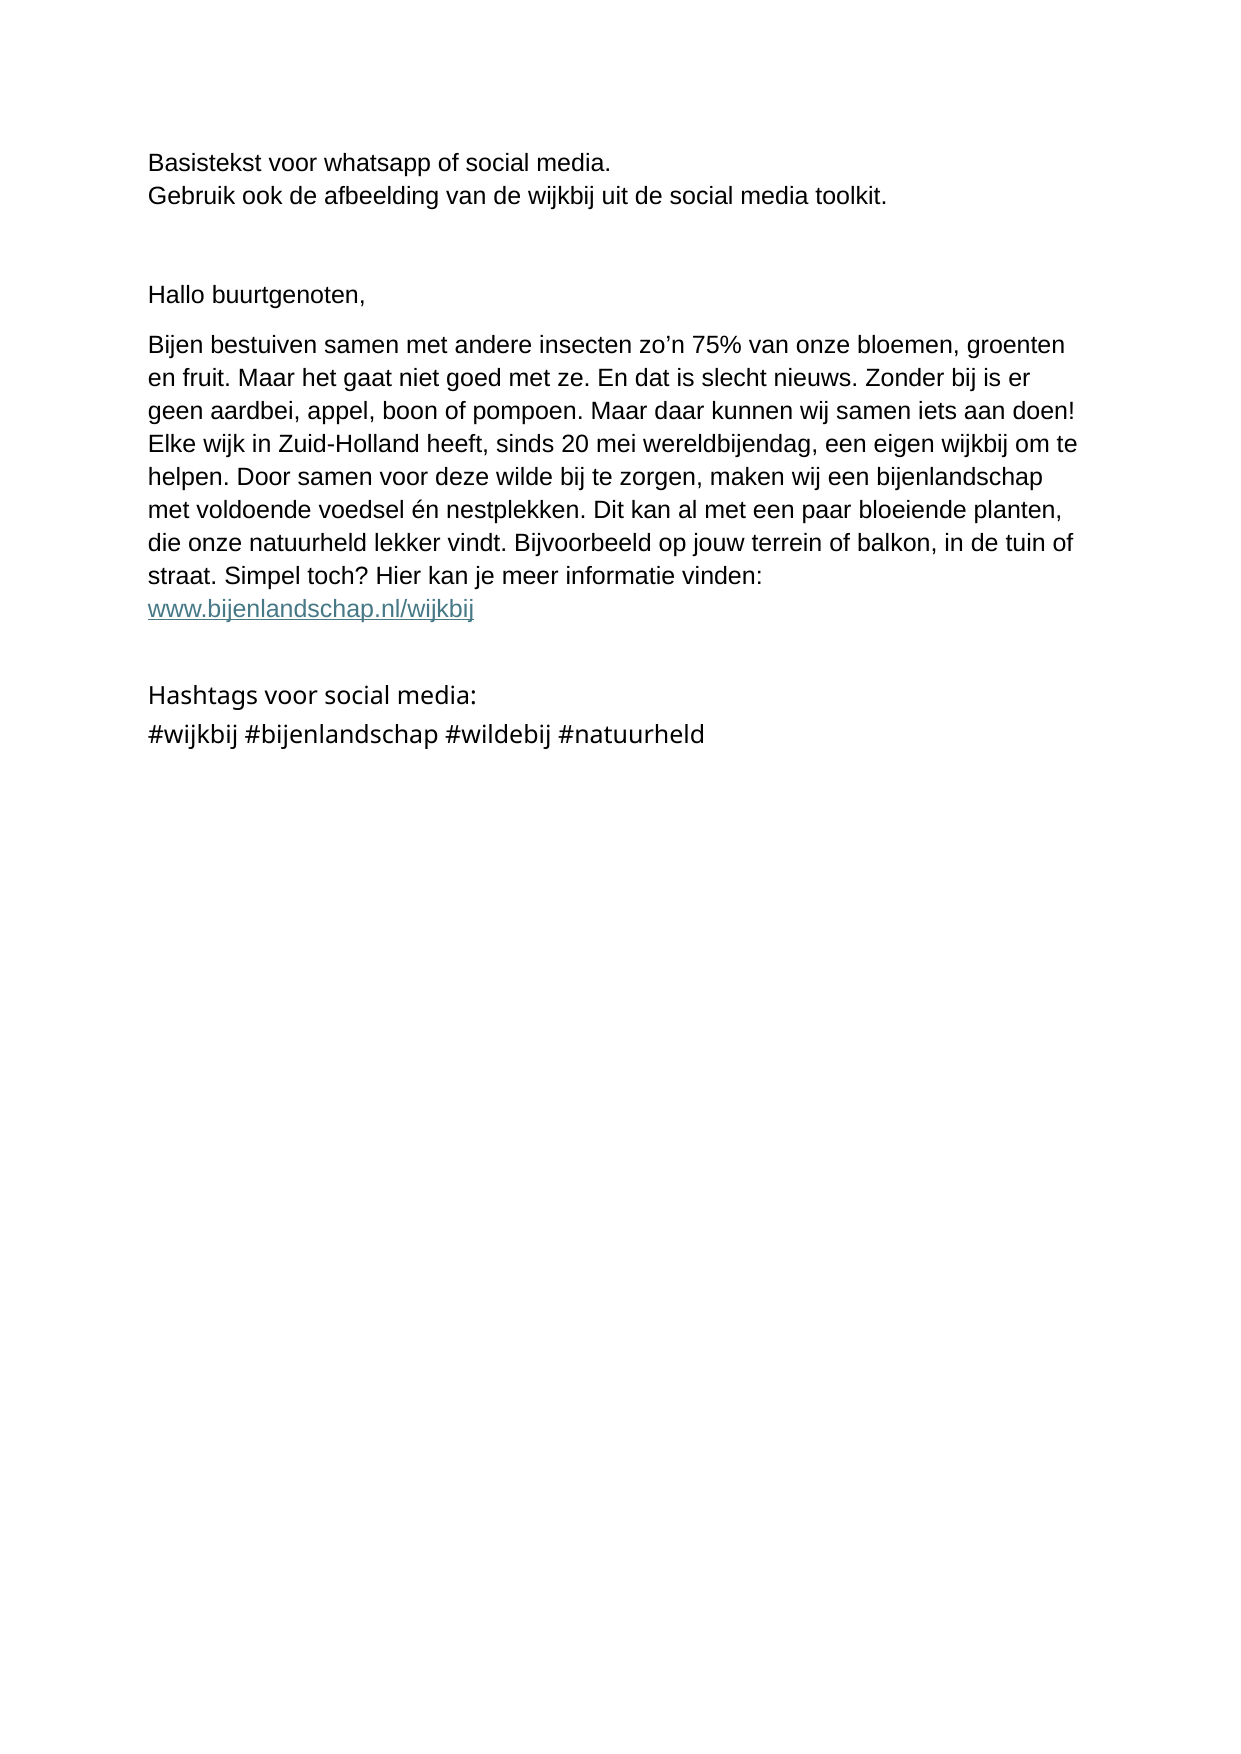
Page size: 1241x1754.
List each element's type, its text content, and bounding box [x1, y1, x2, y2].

text Hallo buurtgenoten, [148, 280, 1093, 309]
text Basistekst voor whatsapp of social media. Gebruik ook de afbeelding van de wijkbij uit de social media toolkit. [148, 148, 1093, 209]
text Hashtags voor social media: #wijkbij #bijenlandschap #wildebij #natuurheld [148, 643, 1093, 751]
text Bijen bestuiven samen met andere insecten zo’n 75% van onze bloemen, groenten en fruit. Maar het gaat niet goed met ze. En dat is slecht nieuws. Zonder bij is er geen aardbei, appel, boon of pompoen. Maar daar kunnen wij samen iets aan doen! Elke wijk in Zuid-Holland heeft, sinds 20 mei wereldbijendag, een eigen wijkbij om te helpen. Door samen voor deze wilde bij te zorgen, maken wij een bijenlandschap met voldoende voedsel én nestplekken. Dit kan al met een paar bloeiende planten, die onze natuurheld lekker vindt. Bijvoorbeeld op jouw terrein of balkon, in de tuin of straat. Simpel toch? Hier kan je meer informatie vinden: www.bijenlandschap.nl/wijkbij [148, 330, 1093, 623]
